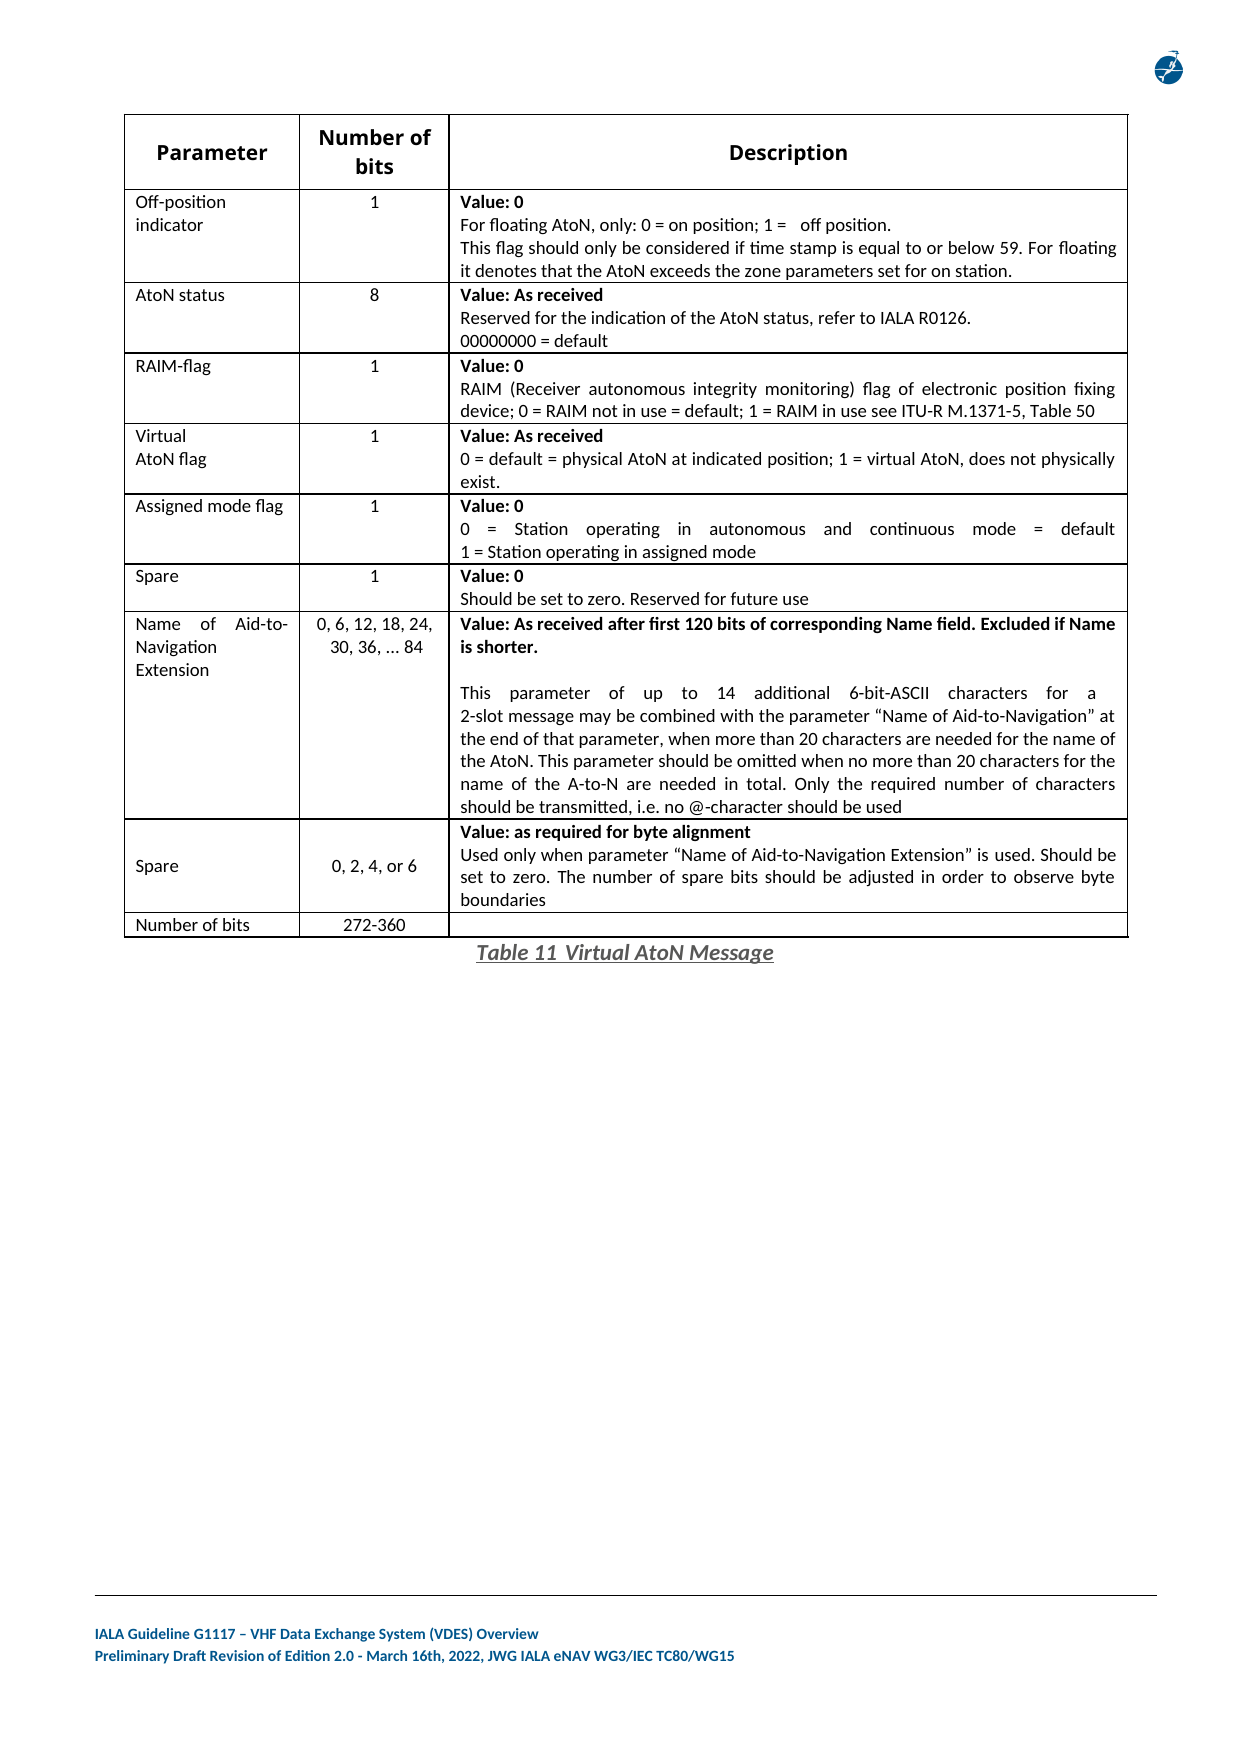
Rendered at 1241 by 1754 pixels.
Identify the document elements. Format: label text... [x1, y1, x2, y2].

table_cell 0, 2, 4, or 6 [300, 820, 448, 912]
table_cell 272-360 [300, 913, 448, 936]
table_cell Value: 0 0 = Station operating in autonomous and continuous mode = default 1 = Station operating in assigned mode [450, 495, 1127, 563]
table_cell Value: as required for byte alignment Used only when parameter “Name of Aid-to-Navigation Extension” is used. Should be set to zero. The number of spare bits should be adjusted in order to observe byte boundaries [450, 820, 1127, 912]
table_cell Name of Aid-to-Navigation Extension [125, 612, 299, 818]
table_cell 1 [300, 190, 448, 282]
table_header Description [450, 115, 1127, 189]
table_cell 1 [300, 424, 448, 493]
table_header Parameter [125, 115, 299, 189]
table_cell Spare [125, 565, 299, 611]
table_cell Value: As received Reserved for the indication of the AtoN status, refer to IALA R0126. 00000000 = default [450, 283, 1127, 352]
table_cell RAIM-flag [125, 354, 299, 422]
table_cell Value: 0 For floating AtoN, only: 0 = on position; 1 = off position. This flag should only be considered if time stamp is equal to or below 59. For floating it denotes that the AtoN exceeds the zone parameters set for on station. [450, 190, 1127, 282]
table_cell 8 [300, 283, 448, 352]
table_cell Value: 0 Should be set to zero. Reserved for future use [450, 565, 1127, 611]
table_cell [450, 913, 1127, 936]
table_header Number of bits [300, 115, 448, 189]
table_cell Value: As received 0 = default = physical AtoN at indicated position; 1 = virtual AtoN, does not physically exist. [450, 424, 1127, 493]
table_cell Off-position indicator [125, 190, 299, 282]
table_cell AtoN status [125, 283, 299, 352]
table_cell Assigned mode flag [125, 495, 299, 563]
table_cell Value: 0 RAIM (Receiver autonomous integrity monitoring) flag of electronic position fixing device; 0 = RAIM not in use = default; 1 = RAIM in use see ITU-R M.1371-5, Table 50 [450, 354, 1127, 422]
table_cell Virtual AtoN flag [125, 424, 299, 493]
table_cell 0, 6, 12, 18, 24, 30, 36, ... 84 [300, 612, 448, 818]
table_cell 1 [300, 495, 448, 563]
table_cell Spare [125, 820, 299, 912]
text Virtual AtoN Message [94, 938, 1157, 966]
table_cell Number of bits [125, 913, 299, 936]
picture [1123, 0, 1241, 119]
table_cell 1 [300, 354, 448, 422]
table_cell Value: As received after first 120 bits of corresponding Name field. Excluded if Name is shorter. This parameter of up to 14 additional 6-bit-ASCII characters for a 2-slot message may be combined with the parameter “Name of Aid-to-Navigation” at the end of that parameter, when more than 20 characters are needed for the name of the AtoN. This parameter should be omitted when no more than 20 characters for the name of the A-to-N are needed in total. Only the required number of characters should be transmitted, i.e. no @-character should be used [450, 612, 1127, 818]
table_cell 1 [300, 565, 448, 611]
